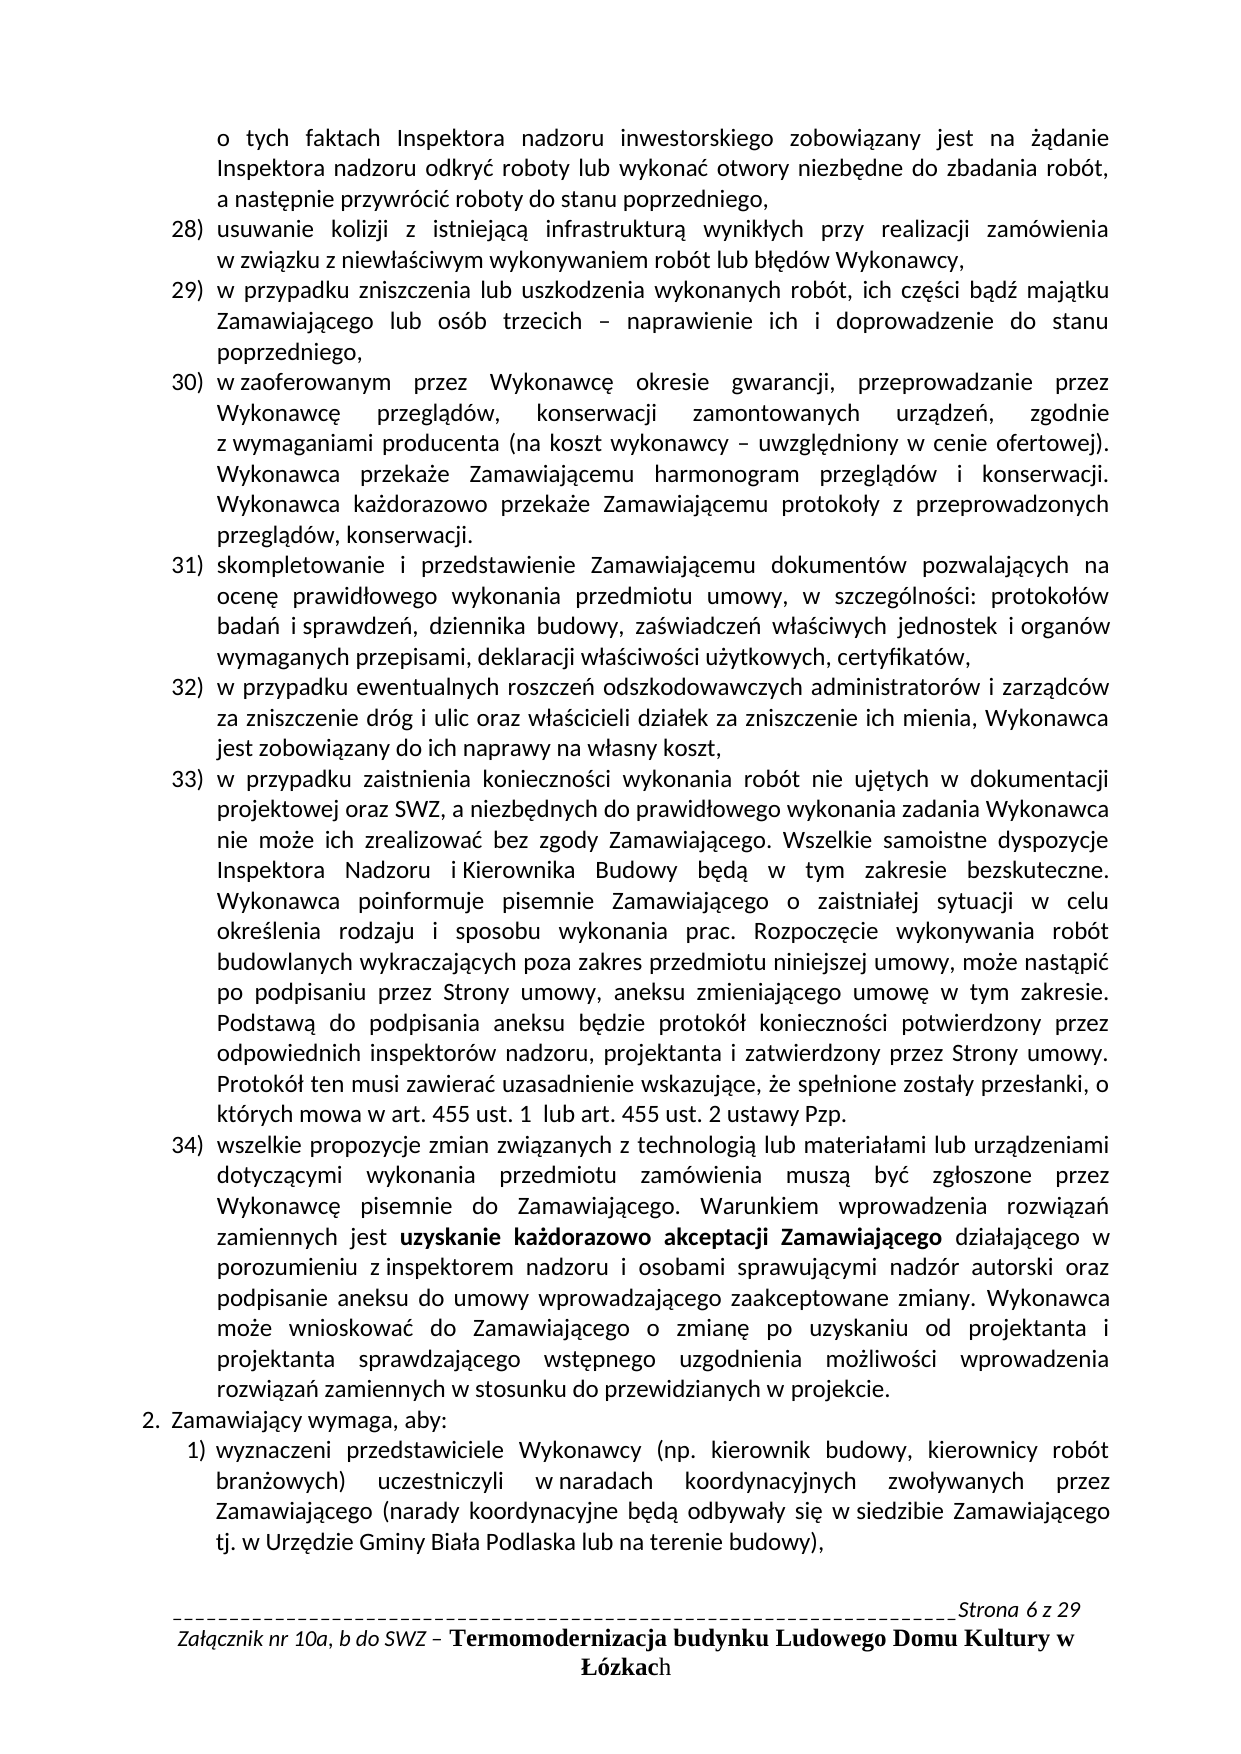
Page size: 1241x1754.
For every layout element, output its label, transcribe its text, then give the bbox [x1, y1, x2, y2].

list wszelkie propozycje zmian związanych z technologią lub materiałami lub urządzeniami dotyczącymi wykonania przedmiotu zamówienia muszą być zgłoszone przez Wykonawcę pisemnie do Zamawiającego. Warunkiem wprowadzenia rozwiązań zamiennych jest uzyskanie każdorazowo akceptacji Zamawiającego działającego w porozumieniu z inspektorem nadzoru i osobami sprawującymi nadzór autorski oraz podpisanie aneksu do umowy wprowadzającego zaakceptowane zmiany. Wykonawca może wnioskować do Zamawiającego o zmianę po uzyskaniu od projektanta i projektanta sprawdzającego wstępnego uzgodnienia możliwości wprowadzenia rozwiązań zamiennych w stosunku do przewidzianych w projekcie. [171, 1129, 1110, 1404]
list usuwanie kolizji z istniejącą infrastrukturą wynikłych przy realizacji zamówienia w związku z niewłaściwym wykonywaniem robót lub błędów Wykonawcy, [171, 213, 1110, 274]
list w przypadku zniszczenia lub uszkodzenia wykonanych robót, ich części bądź majątku Zamawiającego lub osób trzecich – naprawienie ich i doprowadzenie do stanu poprzedniego, [171, 274, 1110, 366]
list w przypadku zaistnienia konieczności wykonania robót nie ujętych w dokumentacji projektowej oraz SWZ, a niezbędnych do prawidłowego wykonania zadania Wykonawca nie może ich zrealizować bez zgody Zamawiającego. Wszelkie samoistne dyspozycje Inspektora Nadzoru i Kierownika Budowy będą w tym zakresie bezskuteczne. Wykonawca poinformuje pisemnie Zamawiającego o zaistniałej sytuacji w celu określenia rodzaju i sposobu wykonania prac. Rozpoczęcie wykonywania robót budowlanych wykraczających poza zakres przedmiotu niniejszej umowy, może nastąpić po podpisaniu przez Strony umowy, aneksu zmieniającego umowę w tym zakresie. Podstawą do podpisania aneksu będzie protokół konieczności potwierdzony przez odpowiednich inspektorów nadzoru, projektanta i zatwierdzony przez Strony umowy. Protokół ten musi zawierać uzasadnienie wskazujące, że spełnione zostały przesłanki, o których mowa w art. 455 ust. 1 lub art. 455 ust. 2 ustawy Pzp. [171, 763, 1110, 1129]
list wyznaczeni przedstawiciele Wykonawcy (np. kierownik budowy, kierownicy robót branżowych) uczestniczyli w naradach koordynacyjnych zwoływanych przez Zamawiającego (narady koordynacyjne będą odbywały się w siedzibie Zamawiającego tj. w Urzędzie Gminy Biała Podlaska lub na terenie budowy), [186, 1434, 1110, 1556]
list w przypadku ewentualnych roszczeń odszkodowawczych administratorów i zarządców za zniszczenie dróg i ulic oraz właścicieli działek za zniszczenie ich mienia, Wykonawca jest zobowiązany do ich naprawy na własny koszt, [171, 671, 1110, 763]
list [171, 122, 1110, 213]
list Zamawiający wymaga, aby: [142, 1404, 1110, 1434]
list w zaoferowanym przez Wykonawcę okresie gwarancji, przeprowadzanie przez Wykonawcę przeglądów, konserwacji zamontowanych urządzeń, zgodnie z wymaganiami producenta (na koszt wykonawcy – uwzględniony w cenie ofertowej). Wykonawca przekaże Zamawiającemu harmonogram przeglądów i konserwacji. Wykonawca każdorazowo przekaże Zamawiającemu protokoły z przeprowadzonych przeglądów, konserwacji. [171, 366, 1110, 549]
list skompletowanie i przedstawienie Zamawiającemu dokumentów pozwalających na ocenę prawidłowego wykonania przedmiotu umowy, w szczególności: protokołów badań i sprawdzeń, dziennika budowy, zaświadczeń właściwych jednostek i organów wymaganych przepisami, deklaracji właściwości użytkowych, certyfikatów, [171, 549, 1110, 671]
